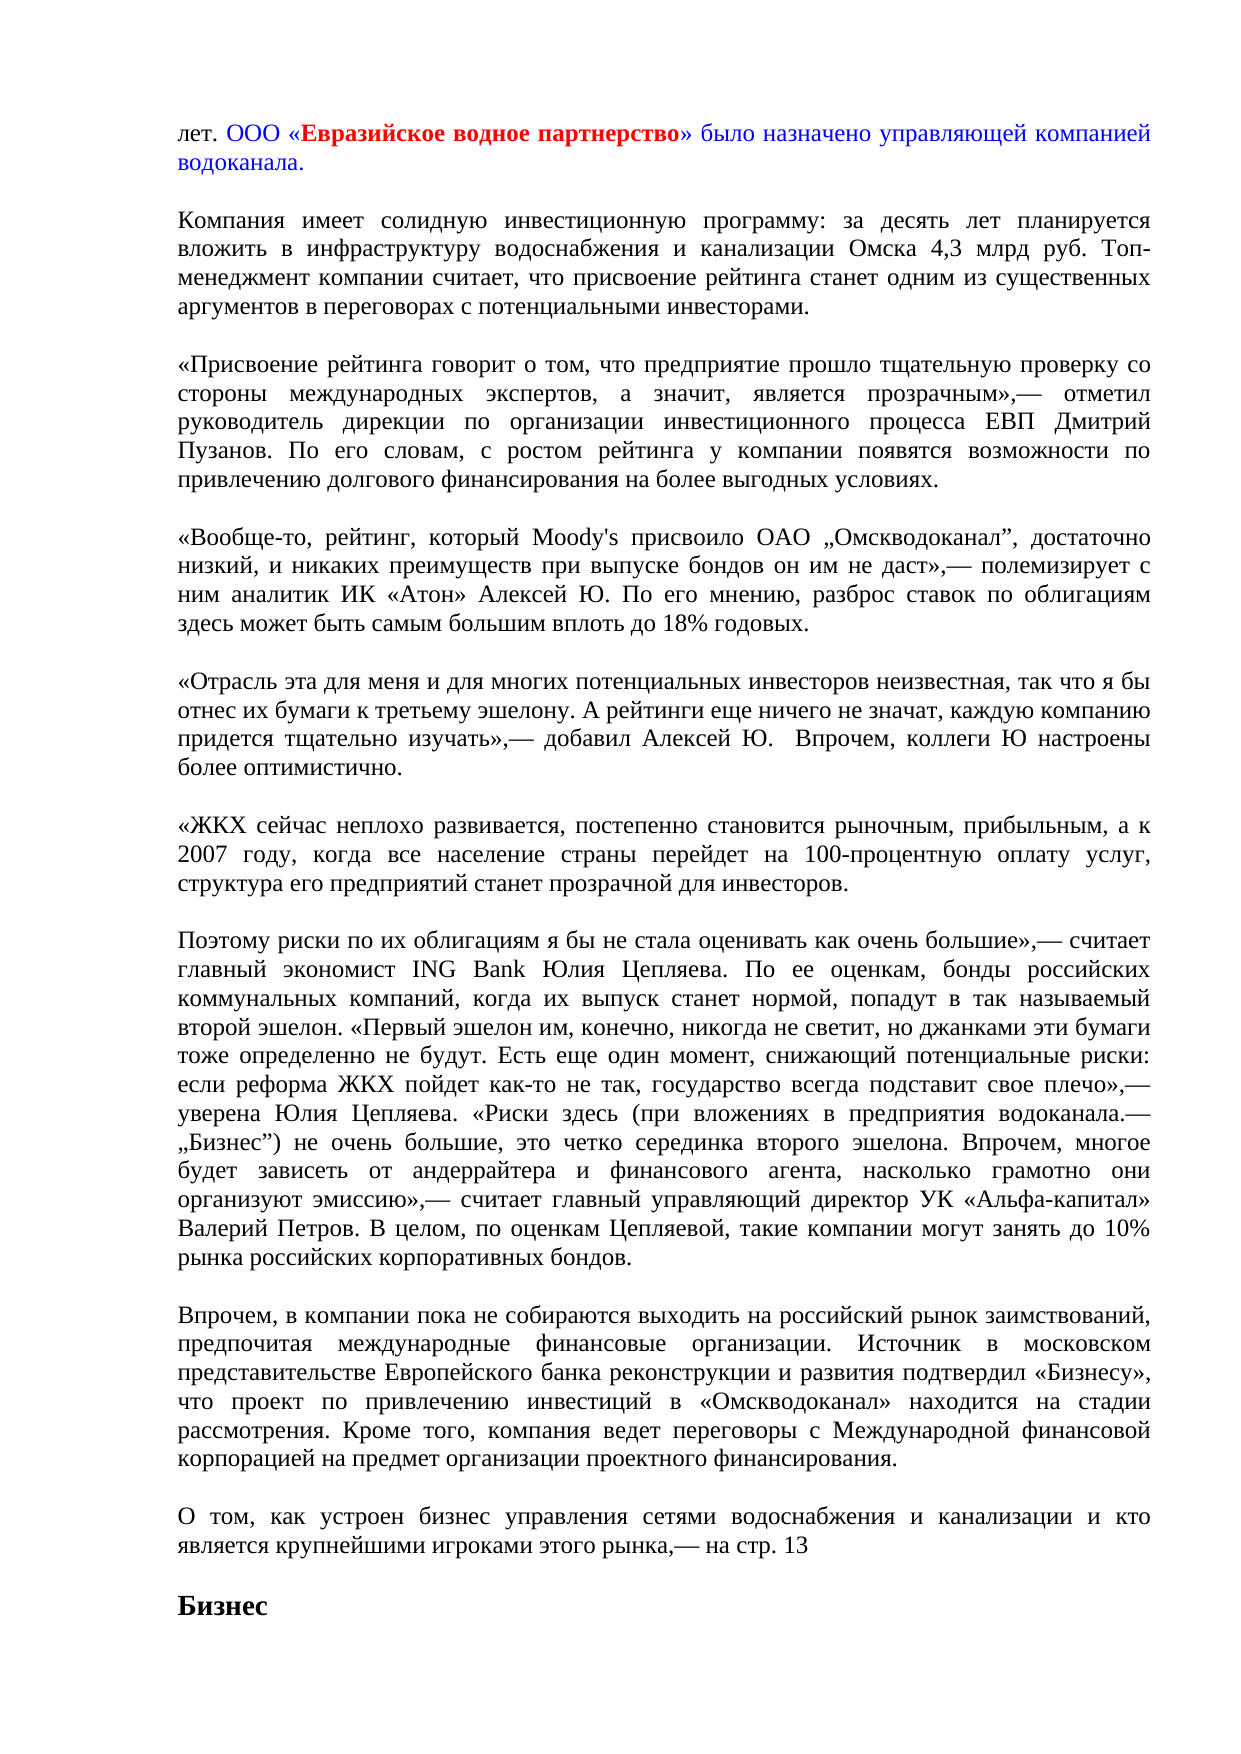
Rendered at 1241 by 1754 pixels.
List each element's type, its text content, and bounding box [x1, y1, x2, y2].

text Бизнес [177, 1588, 1152, 1622]
text Поэтому риски по их облигациям я бы не стала оценивать как очень большие»,— считает главный экономист ING Bank Юлия Цепляева. По ее оценкам, бонды российских коммунальных компаний, когда их выпуск станет нормой, попадут в так называемый второй эшелон. «Первый эшелон им, конечно, никогда не светит, но джанками эти бумаги тоже определенно не будут. Есть еще один момент, снижающий потенциальные риски: если реформа ЖКХ пойдет как-то не так, государство всегда подставит свое плечо»,— уверена Юлия Цепляева. «Риски здесь (при вложениях в предприятия водоканала.— „Бизнес”) не очень большие, это четко серединка второго эшелона. Впрочем, многое будет зависеть от андеррайтера и финансового агента, насколько грамотно они организуют эмиссию»,— считает главный управляющий директор УК «Альфа-капитал» Валерий Петров. В целом, по оценкам Цепляевой, такие компании могут занять до 10% рынка российских корпоративных бондов. [177, 926, 1152, 1271]
text О том, как устроен бизнес управления сетями водоснабжения и канализации и кто является крупнейшими игроками этого рынка,— на стр. 13 [177, 1501, 1152, 1559]
text «Отрасль эта для меня и для многих потенциальных инвесторов неизвестная, так что я бы отнес их бумаги к третьему эшелону. А рейтинги еще ничего не значат, каждую компанию придется тщательно изучать»,— добавил Алексей Ю. Впрочем, коллеги Ю настроены более оптимистично. [177, 666, 1152, 781]
text «Вообще-то, рейтинг, который Moody's присвоило ОАО „Омскводоканал”, достаточно низкий, и никаких преимуществ при выпуске бондов он им не даст»,— полемизирует с ним аналитик ИК «Атон» Алексей Ю. По его мнению, разброс ставок по облигациям здесь может быть самым большим вплоть до 18% годовых. [177, 522, 1152, 637]
text «Присвоение рейтинга говорит о том, что предприятие прошло тщательную проверку со стороны международных экспертов, а значит, является прозрачным»,— отметил руководитель дирекции по организации инвестиционного процесса ЕВП Дмитрий Пузанов. По его словам, с ростом рейтинга у компании появятся возможности по привлечению долгового финансирования на более выгодных условиях. [177, 349, 1152, 493]
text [177, 118, 1152, 176]
text Компания имеет солидную инвестиционную программу: за десять лет планируется вложить в инфраструктуру водоснабжения и канализации Омска 4,3 млрд руб. Топ-менеджмент компании считает, что присвоение рейтинга станет одним из существенных аргументов в переговорах с потенциальными инвесторами. [177, 205, 1152, 320]
text Впрочем, в компании пока не собираются выходить на российский рынок заимствований, предпочитая международные финансовые организации. Источник в московском представительстве Европейского банка реконструкции и развития подтвердил «Бизнесу», что проект по привлечению инвестиций в «Омскводоканал» находится на стадии рассмотрения. Кроме того, компания ведет переговоры с Международной финансовой корпорацией на предмет организации проектного финансирования. [177, 1300, 1152, 1472]
text «ЖКХ сейчас неплохо развивается, постепенно становится рыночным, прибыльным, а к 2007 году, когда все население страны перейдет на 100-процентную оплату услуг, структура его предприятий станет прозрачной для инвесторов. [177, 810, 1152, 896]
